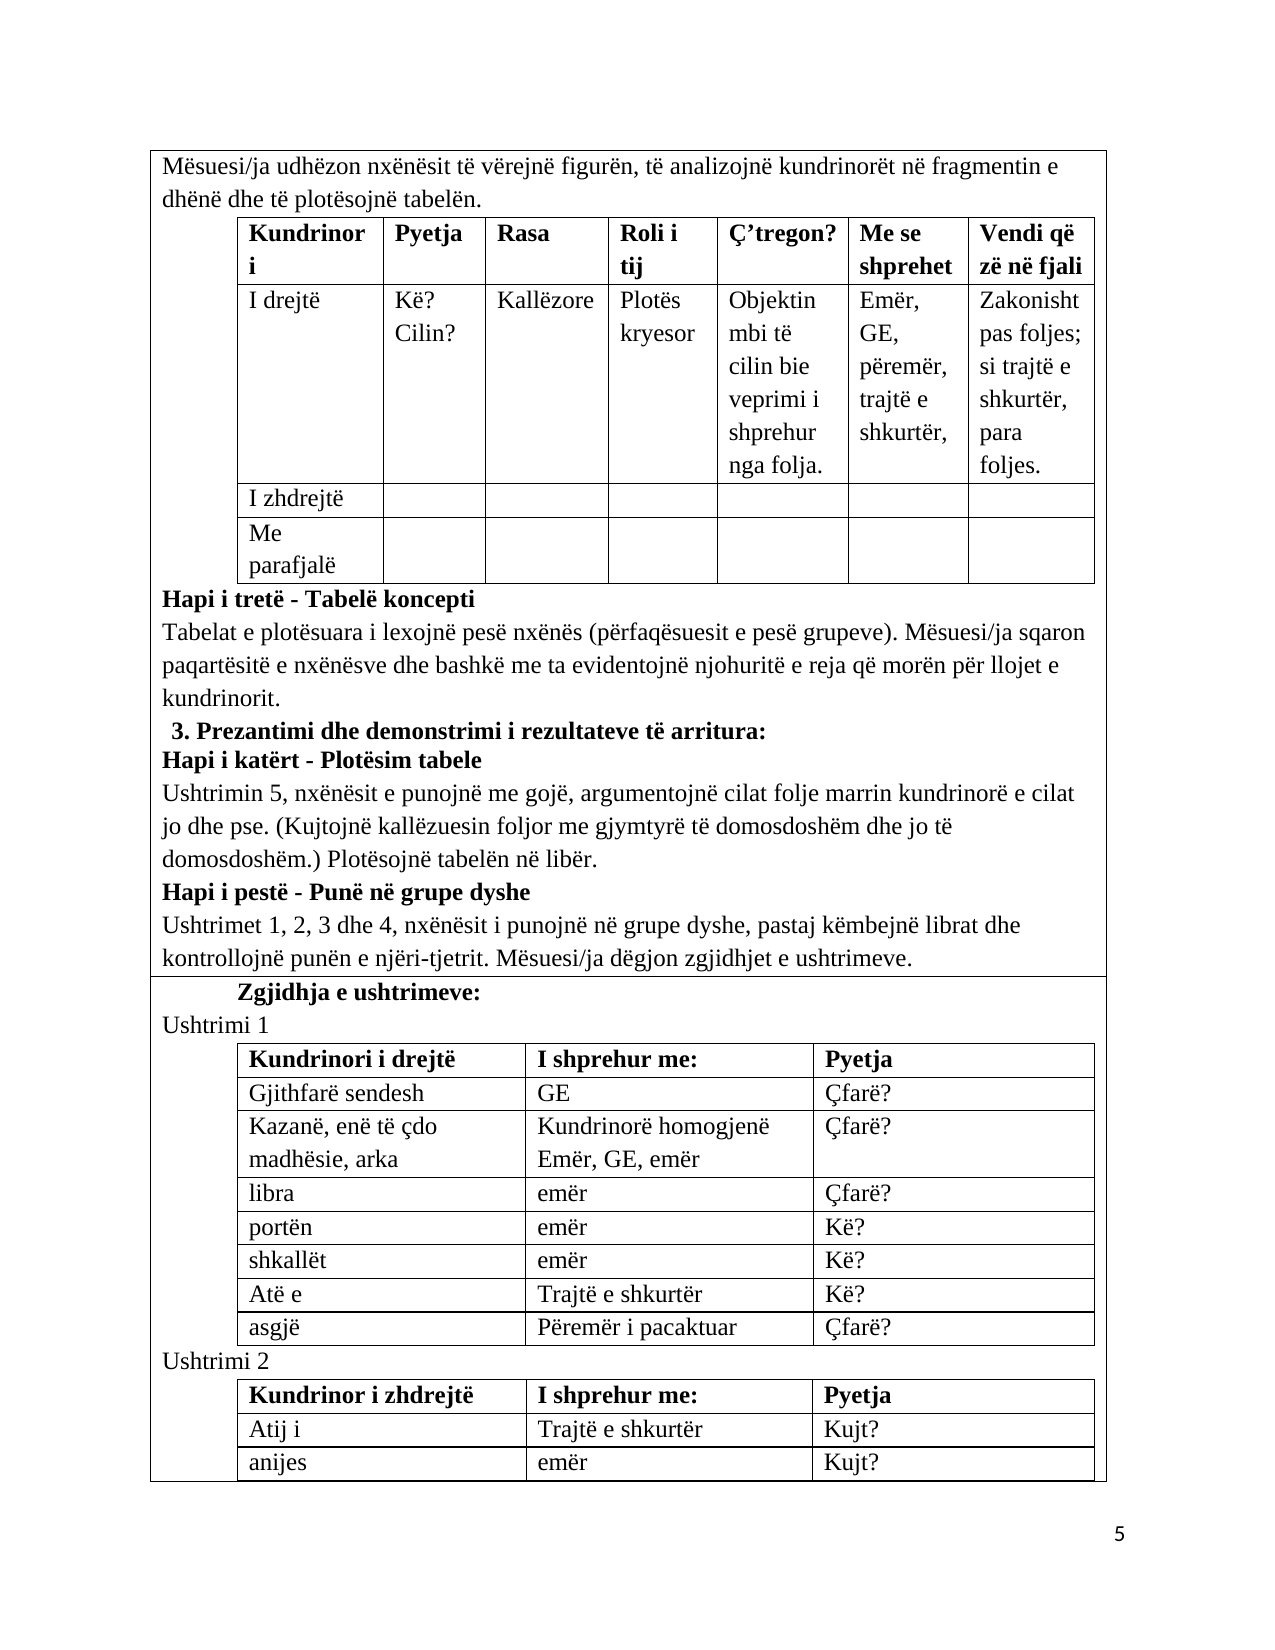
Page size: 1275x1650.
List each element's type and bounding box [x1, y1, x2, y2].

table_cell [151, 977, 1106, 1481]
table_cell [151, 151, 1106, 976]
